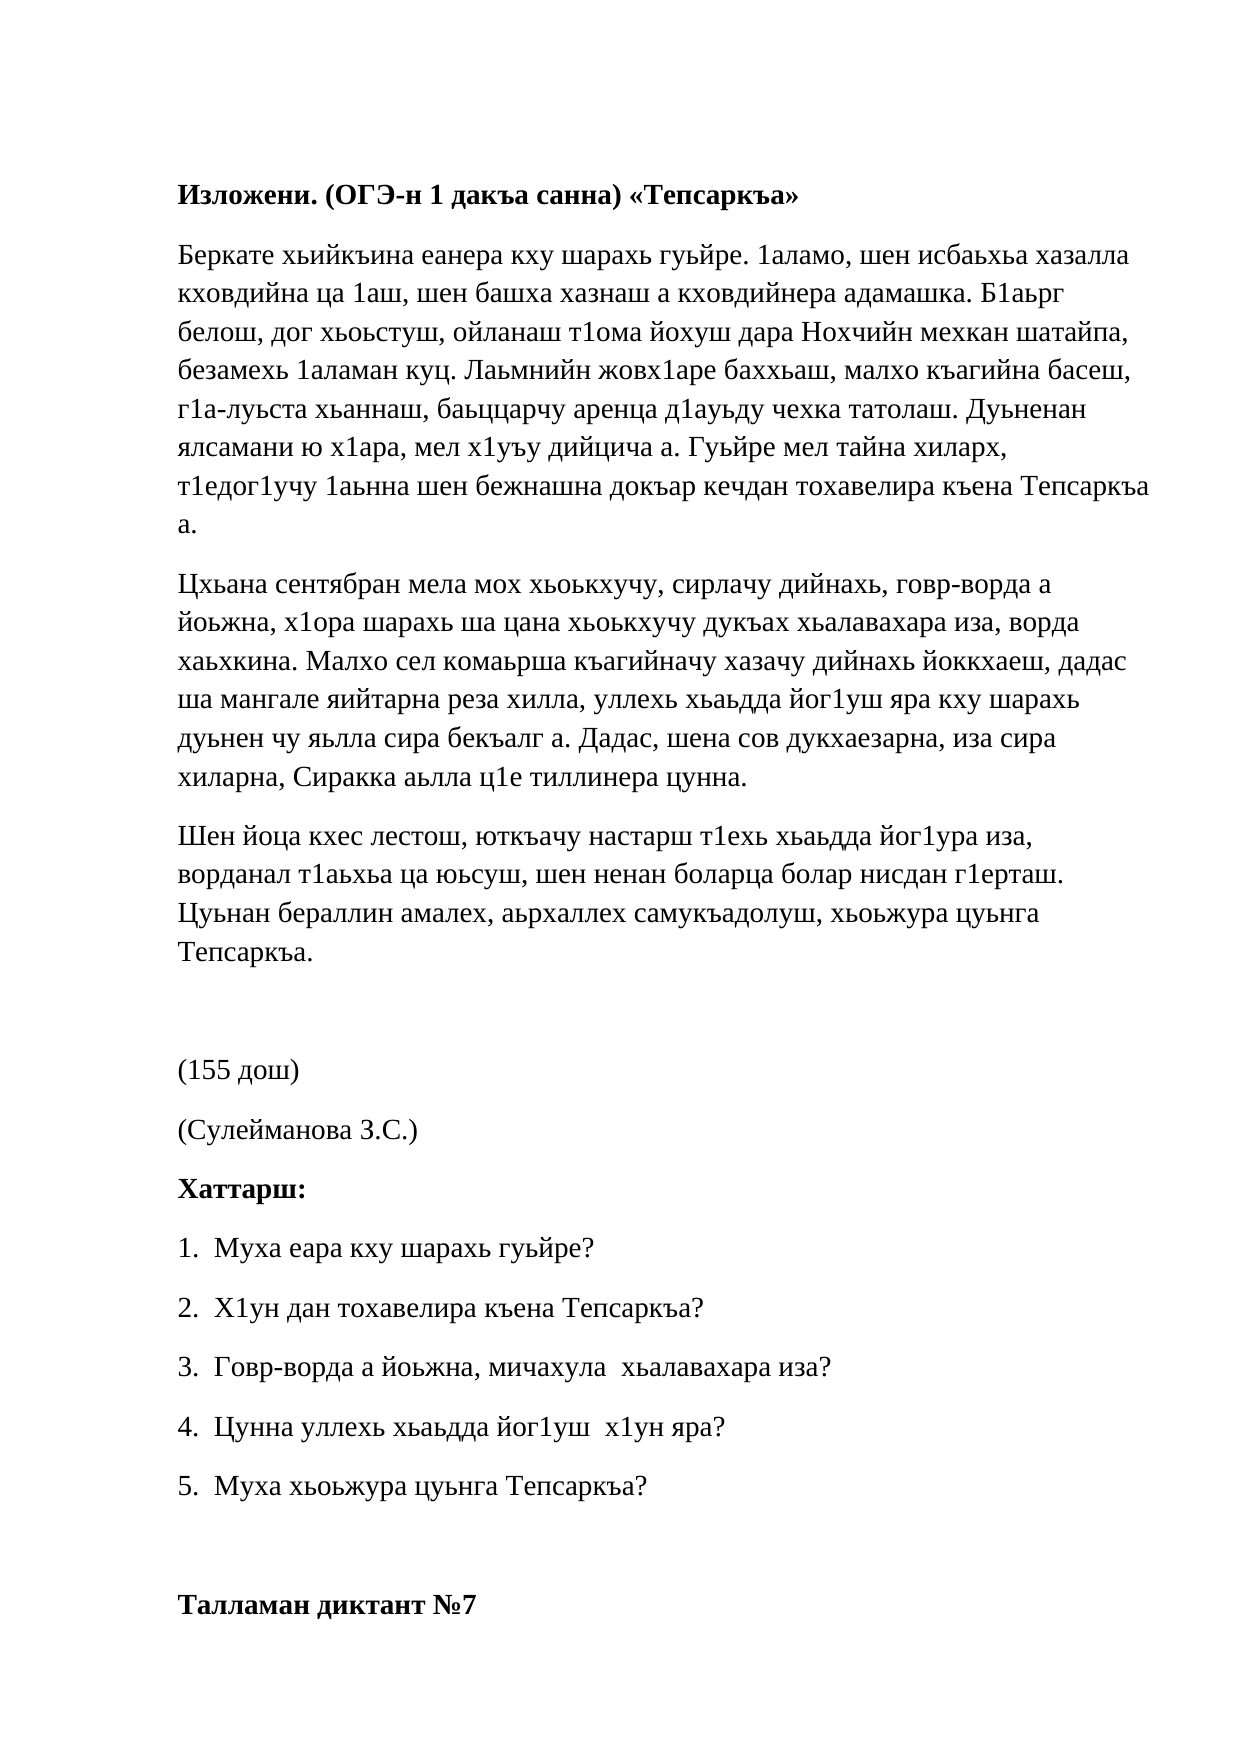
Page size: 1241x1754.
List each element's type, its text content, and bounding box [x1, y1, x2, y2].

text Хаттарш: [177, 1171, 1152, 1205]
text Изложени. (ОГЭ-н 1 дакъа санна) «Тепсаркъа» [177, 177, 1152, 211]
text 5. Муха хьоьжура цуьнга Тепсаркъа? [177, 1468, 1152, 1502]
text (155 дош) [177, 1052, 1152, 1086]
text Талламан диктант №7 [177, 1587, 1152, 1620]
text 1. Муха еара кху шарахь гуьйре? [177, 1231, 1152, 1264]
text (Сулейманова З.С.) [177, 1112, 1152, 1145]
text 4. Цунна уллехь хьаьдда йог1уш х1ун яра? [177, 1409, 1152, 1442]
text Беркате хьийкъина еанера кху шарахь гуьйре. 1аламо, шен исбаьхьа хазалла кховдийна ца 1аш, шен башха хазнаш а кховдийнера адамашка. Б1аьрг белош, дог хьоьстуш, ойланаш т1ома йохуш дара Нохчийн мехкан шатайпа, безамехь 1аламан куц. Лаьмнийн жовх1аре баххьаш, малхо къагийна басеш, г1а-луьста хьаннаш, баьццарчу аренца д1ауьду чехка татолаш. Дуьненан ялсамани ю х1ара, мел х1уъу дийцича а. Гуьйре мел тайна хиларх, т1едог1учу 1аьнна шен бежнашна докъар кечдан тохавелира къена Тепсаркъа а. [177, 237, 1152, 540]
text Шен йоца кхес лестош, юткъачу настарш т1ехь хьаьдда йог1ура иза, ворданал т1аьхьа ца юьсуш, шен ненан боларца болар нисдан г1ерташ. Цуьнан бераллин амалех, аьрхаллех самукъадолуш, хьоьжура цуьнга Тепсаркъа. [177, 818, 1152, 967]
text 2. Х1ун дан тохавелира къена Тепсаркъа? [177, 1290, 1152, 1323]
text 3. Говр-ворда а йоьжна, мичахула хьалавахара иза? [177, 1349, 1152, 1383]
text Цхьана сентябран мела мох хьоькхучу, сирлачу дийнахь, говр-ворда а йоьжна, х1ора шарахь ша цана хьоькхучу дукъах хьалавахара иза, ворда хаьхкина. Малхо сел комаьрша къагийначу хазачу дийнахь йоккхаеш, дадас ша мангале яийтарна реза хилла, уллехь хьаьдда йог1уш яра кху шарахь дуьнен чу яьлла сира бекъалг а. Дадас, шена сов дукхаезарна, иза сира хиларна, Сиракка аьлла ц1е тиллинера цунна. [177, 566, 1152, 792]
